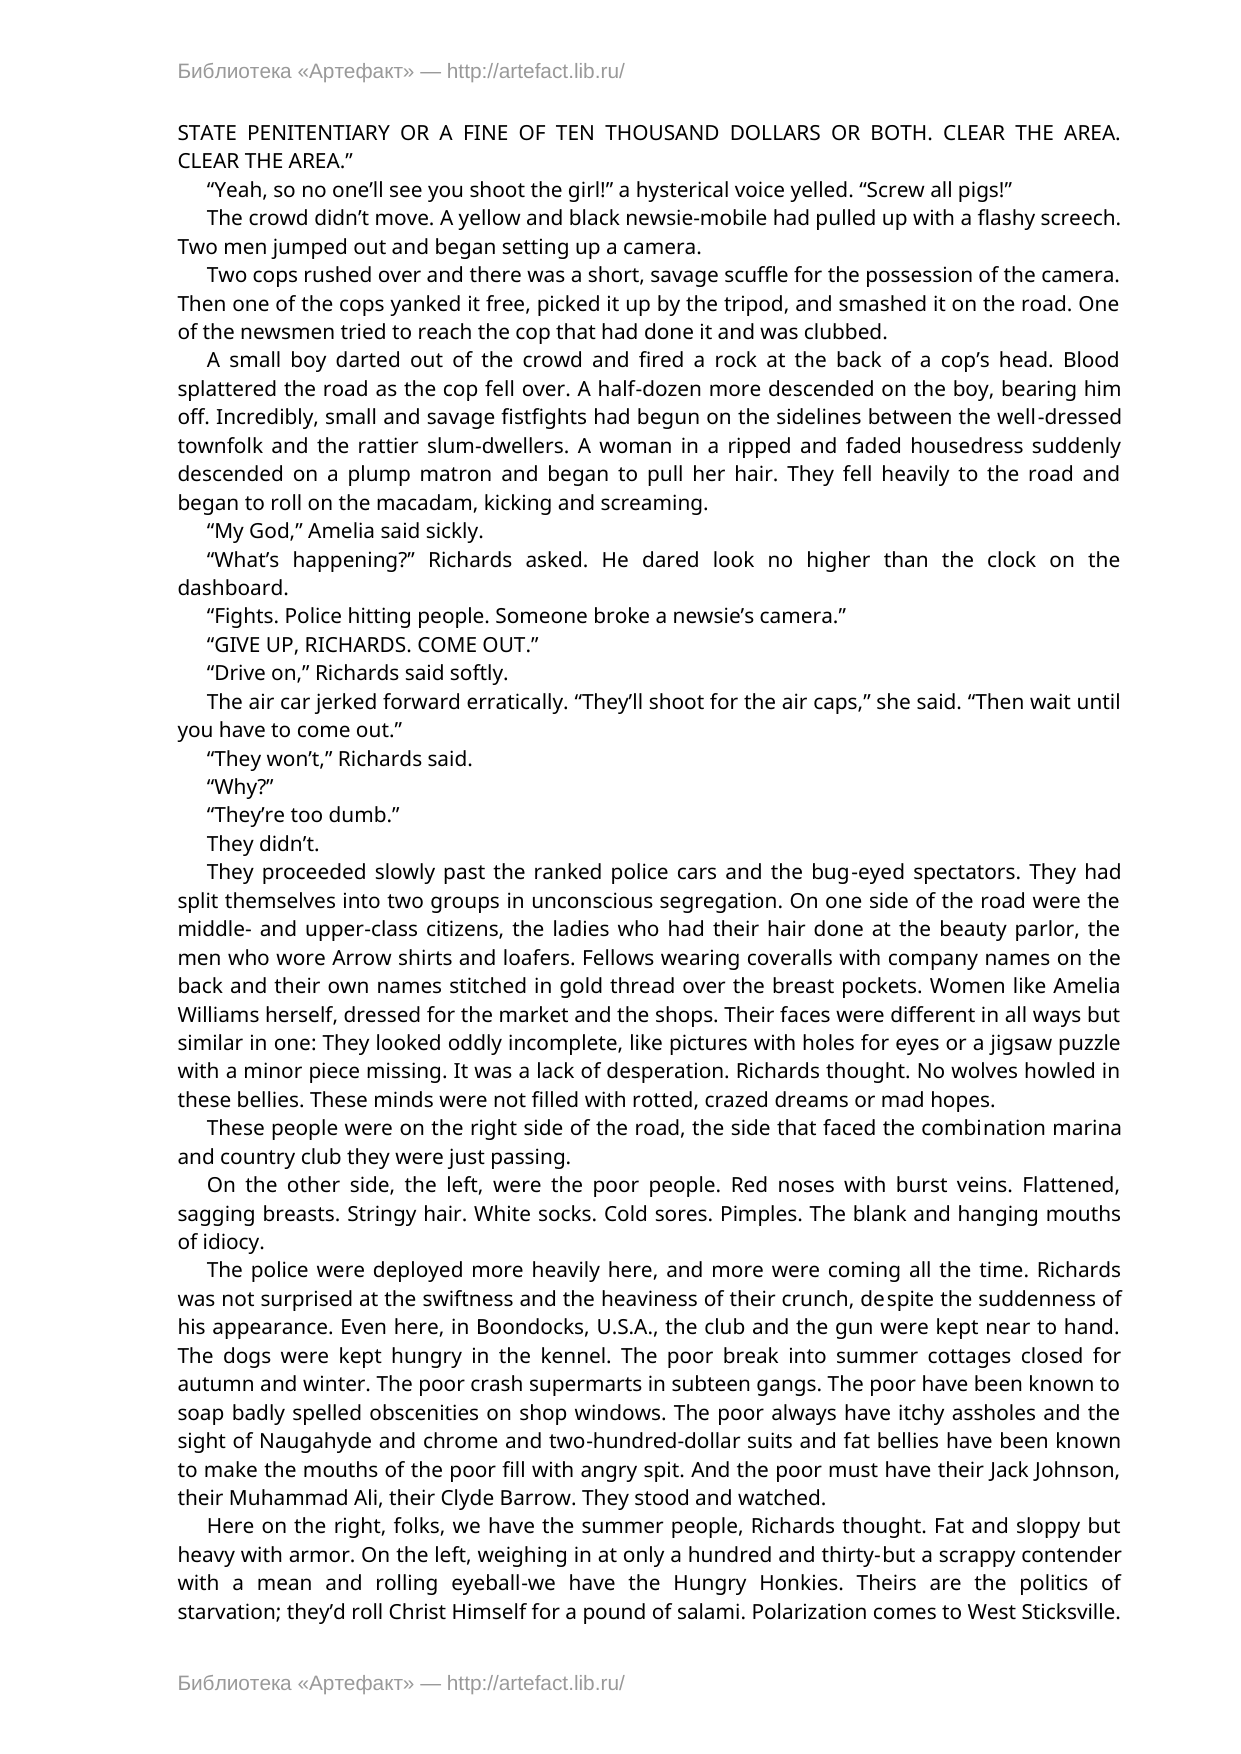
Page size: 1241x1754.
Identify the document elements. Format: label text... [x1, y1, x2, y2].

text “Drive on,” Richards said softly. [177, 658, 1122, 687]
text They didn’t. [177, 829, 1122, 857]
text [177, 1512, 1122, 1625]
text The crowd didn’t move. A yellow and black newsie-mobile had pulled up with a flashy screech. Two men jumped out and began setting up a camera. [177, 203, 1122, 260]
text “They’re too dumb.” [177, 801, 1122, 829]
text “What’s happening?” Richards asked. He dared look no higher than the clock on the dashboard. [177, 545, 1122, 602]
text The air car jerked forward erratically. “They’ll shoot for the air caps,” she said. “Then wait until you have to come out.” [177, 687, 1122, 744]
text They proceeded slowly past the ranked police cars and the bug-eyed spectators. They had split themselves into two groups in unconscious segregation. On one side of the road were the middle- and upper-class citizens, the ladies who had their hair done at the beauty parlor, the men who wore Arrow shirts and loafers. Fellows wearing coveralls with company names on the back and their own names stitched in gold thread over the breast pockets. Women like Amelia Williams herself, dressed for the market and the shops. Their faces were different in all ways but similar in one: They looked oddly incomplete, like pictures with holes for eyes or a jigsaw puzzle with a minor piece missing. It was a lack of desperation. Richards thought. No wolves howled in these bellies. These minds were not filled with rotted, crazed dreams or mad hopes. [177, 857, 1122, 1113]
text “Yeah, so no one’ll see you shoot the girl!” a hysterical voice yelled. “Screw all pigs!” [177, 175, 1122, 203]
text “Why?” [177, 772, 1122, 801]
text On the other side, the left, were the poor people. Red noses with burst veins. Flattened, sagging breasts. Stringy hair. White socks. Cold sores. Pimples. The blank and hanging mouths of idiocy. [177, 1170, 1122, 1256]
text Two cops rushed over and there was a short, savage scuffle for the possession of the camera. Then one of the cops yanked it free, picked it up by the tripod, and smashed it on the road. One of the newsmen tried to reach the cop that had done it and was clubbed. [177, 260, 1122, 346]
text The police were deployed more heavily here, and more were coming all the time. Richards was not surprised at the swiftness and the heaviness of their crunch, despite the suddenness of his appearance. Even here, in Boondocks, U.S.A., the club and the gun were kept near to hand. The dogs were kept hungry in the kennel. The poor break into summer cottages closed for autumn and winter. The poor crash supermarts in subteen gangs. The poor have been known to soap badly spelled obscenities on shop windows. The poor always have itchy assholes and the sight of Naugahyde and chrome and two-hundred-dollar suits and fat bellies have been known to make the mouths of the poor fill with angry spit. And the poor must have their Jack Johnson, their Muhammad Ali, their Clyde Barrow. They stood and watched. [177, 1256, 1122, 1512]
text “Fights. Police hitting people. Someone broke a newsie’s camera.” [177, 602, 1122, 630]
text These people were on the right side of the road, the side that faced the combination marina and country club they were just passing. [177, 1113, 1122, 1170]
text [177, 118, 1122, 175]
text “My God,” Amelia said sickly. [177, 516, 1122, 545]
text “GIVE UP, RICHARDS. COME OUT.” [177, 630, 1122, 658]
text A small boy darted out of the crowd and fired a rock at the back of a cop’s head. Blood splattered the road as the cop fell over. A half-dozen more descended on the boy, bearing him off. Incredibly, small and savage fistfights had begun on the sidelines between the well-dressed townfolk and the rattier slum-dwellers. A woman in a ripped and faded housedress suddenly descended on a plump matron and began to pull her hair. They fell heavily to the road and began to roll on the macadam, kicking and screaming. [177, 346, 1122, 516]
text “They won’t,” Richards said. [177, 744, 1122, 772]
